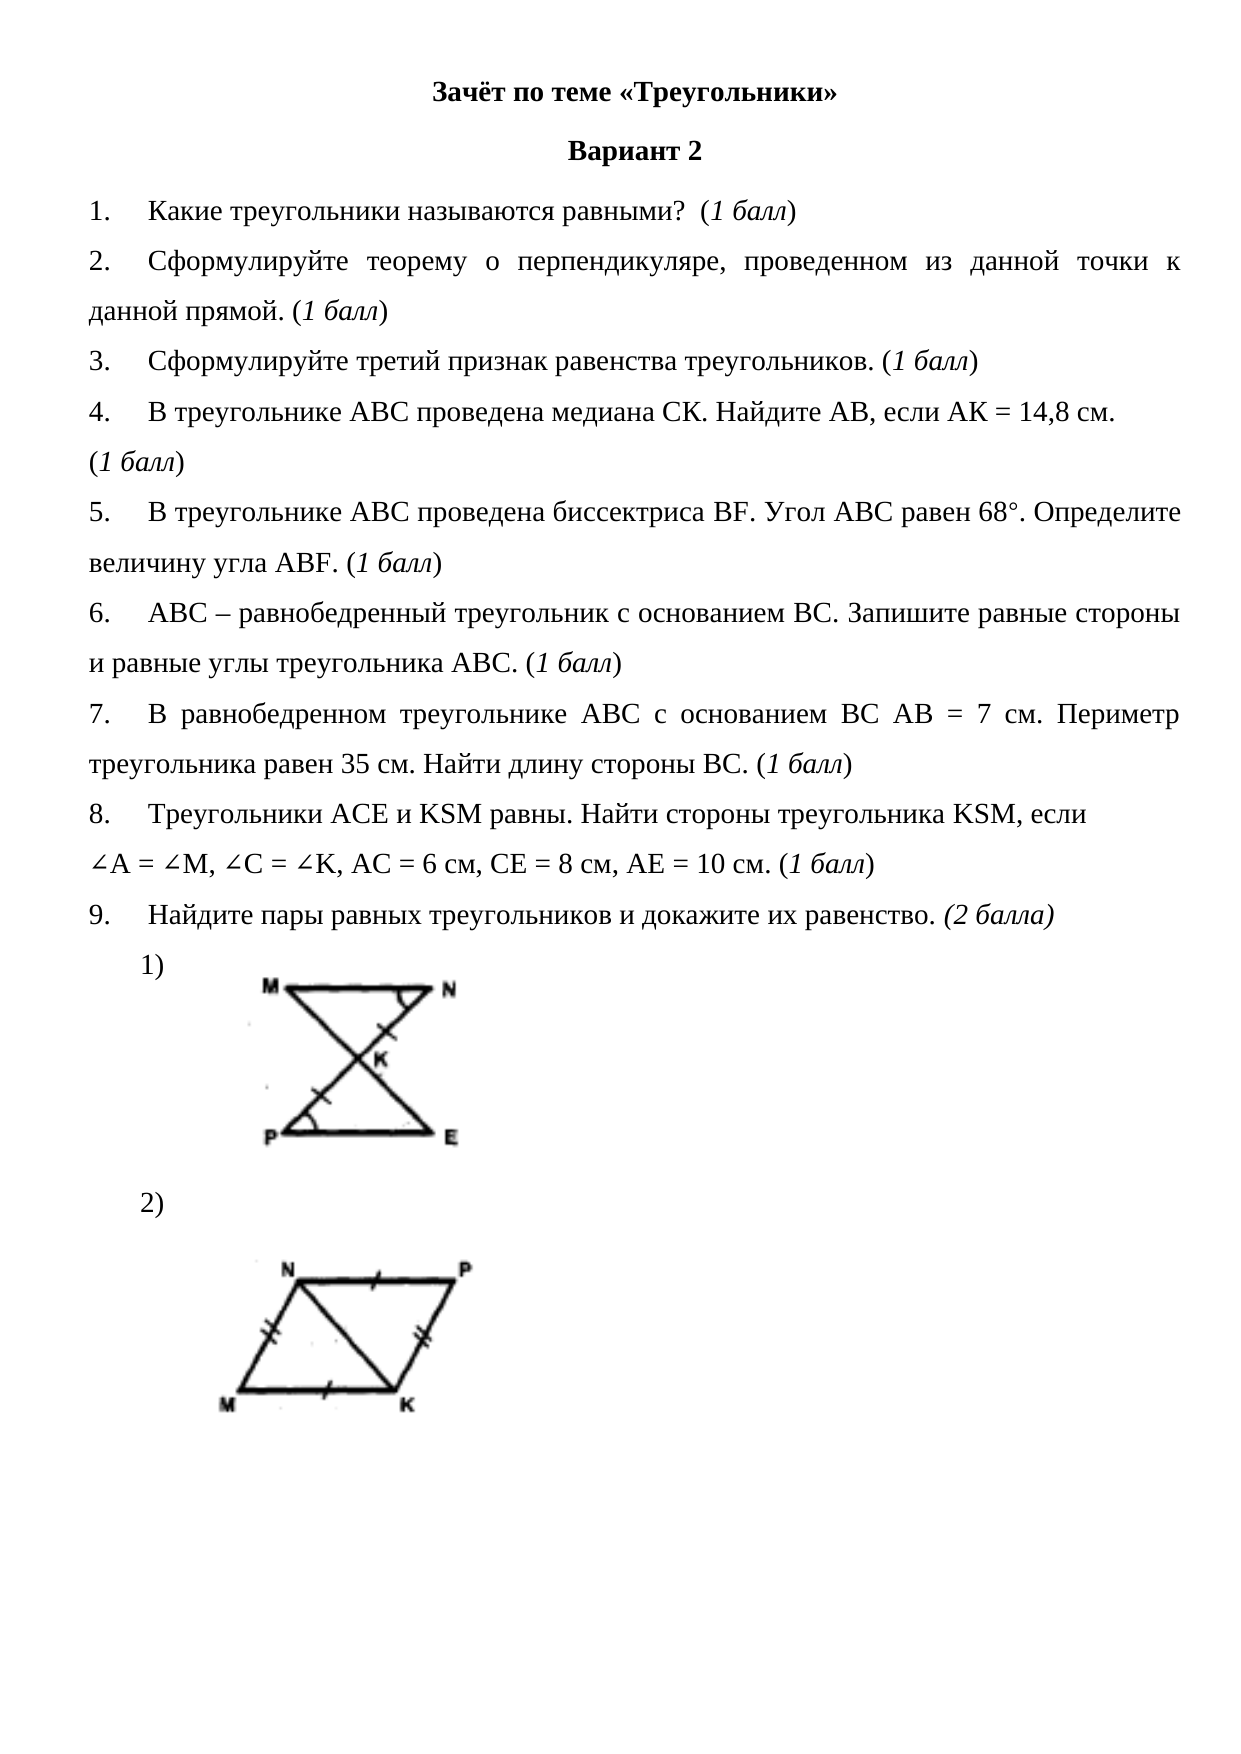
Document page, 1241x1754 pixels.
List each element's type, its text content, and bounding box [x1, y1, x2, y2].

list Треугольники АCE и KSM равны. Найти стороны треугольника KSM, если [89, 796, 1181, 830]
picture [215, 1234, 476, 1425]
text Вариант 2 [89, 133, 1181, 167]
list В треугольнике АВС проведена биссектриса BF. Угол ABC равен 68. Определите величину угла ABF. (1 балл) [89, 494, 1181, 578]
list АВС – равнобедренный треугольник с основанием ВС. Запишите равные стороны и равные углы треугольника АВС. (1 балл) [89, 595, 1181, 679]
picture [231, 961, 481, 1161]
list A = M, C = K, AC = 6 см, СЕ = 8 см, АЕ = 10 см. (1 балл) [89, 847, 1181, 880]
list (1 балл) [89, 444, 1181, 478]
text Зачёт по теме «Треугольники» [89, 74, 1181, 107]
list В равнобедренном треугольнике АВС с основанием ВС АВ = 7 см. Периметр треугольника равен 35 см. Найти длину стороны ВС. (1 балл) [89, 696, 1181, 779]
list Найдите пары равных треугольников и докажите их равенство. (2 балла) [89, 897, 1181, 931]
list Какие треугольники называются равными? (1 балл) [89, 193, 1181, 226]
list Сформулируйте третий признак равенства треугольников. (1 балл) [89, 343, 1181, 377]
list В треугольнике АВС проведена медиана СК. Найдите АВ, если АК = 14,8 см. [89, 394, 1181, 427]
list Сформулируйте теорему о перпендикуляре, проведенном из данной точки к данной прямой. (1 балл) [89, 243, 1181, 327]
